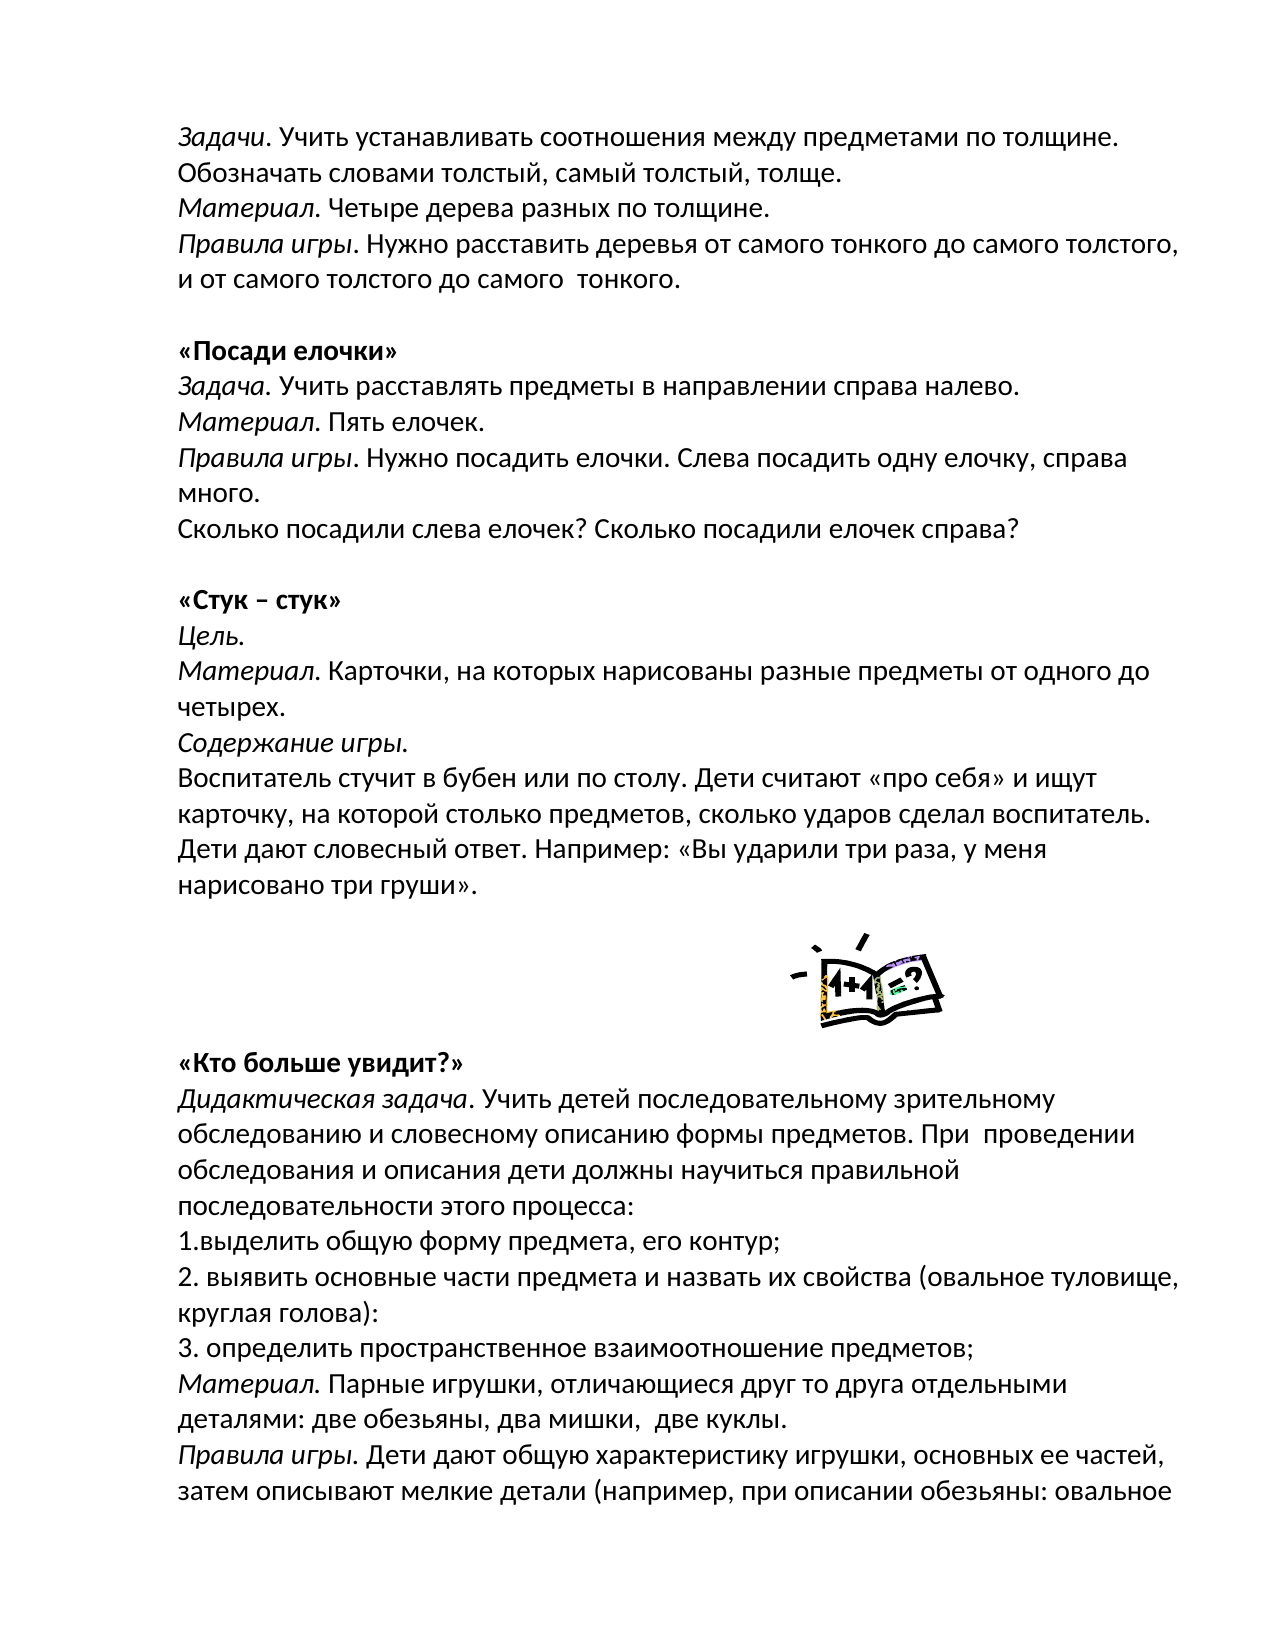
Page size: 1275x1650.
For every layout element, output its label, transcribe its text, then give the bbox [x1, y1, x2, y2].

text Содержание игры. [177, 724, 1186, 759]
text 1.выделить общую форму предмета, его контур; [177, 1222, 1186, 1258]
text Воспитатель стучит в бубен или по столу. Дети считают «про себя» и ищут карточку, на которой столько предметов, сколько ударов сделал воспитатель. Дети дают словесный ответ. Например: «Вы ударили три раза, у меня нарисовано три груши». [177, 759, 1186, 902]
text Задачи. Учить устанавливать соотношения между предметами по толщине. Обозначать словами толстый, самый толстый, толще. [177, 118, 1186, 189]
text Задача. Учить расставлять предметы в направлении справа налево. [177, 367, 1186, 403]
text 3. определить пространственное взаимоотношение предметов; [177, 1329, 1186, 1365]
text «Стук – стук» [177, 581, 1186, 617]
text «Кто больше увидит?» [177, 1044, 1186, 1080]
text Материал. Парные игрушки, отличающиеся друг то друга отдельными деталями: две обезьяны, два мишки, две куклы. [177, 1365, 1186, 1436]
text 2. выявить основные части предмета и назвать их свойства (овальное туловище, круглая голова): [177, 1258, 1186, 1329]
text Правила игры. Нужно посадить елочки. Слева посадить одну елочку, справа много. [177, 439, 1186, 510]
text Материал. Четыре дерева разных по толщине. [177, 189, 1186, 225]
text Цель. [177, 617, 1186, 652]
text Дидактическая задача. Учить детей последовательному зрительному обследованию и словесному описанию формы предметов. При проведении обследования и описания дети должны научиться правильной последовательности этого процесса: [177, 1080, 1186, 1222]
text «Посади елочки» [177, 332, 1186, 367]
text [177, 1436, 1186, 1507]
text Правила игры. Нужно расставить деревья от самого тонкого до самого толстого, и от самого толстого до самого тонкого. [177, 225, 1186, 296]
text Материал. Пять елочек. [177, 403, 1186, 439]
text Материал. Карточки, на которых нарисованы разные предметы от одного до четырех. [177, 652, 1186, 724]
text Сколько посадили слева елочек? Сколько посадили елочек справа? [177, 510, 1186, 546]
